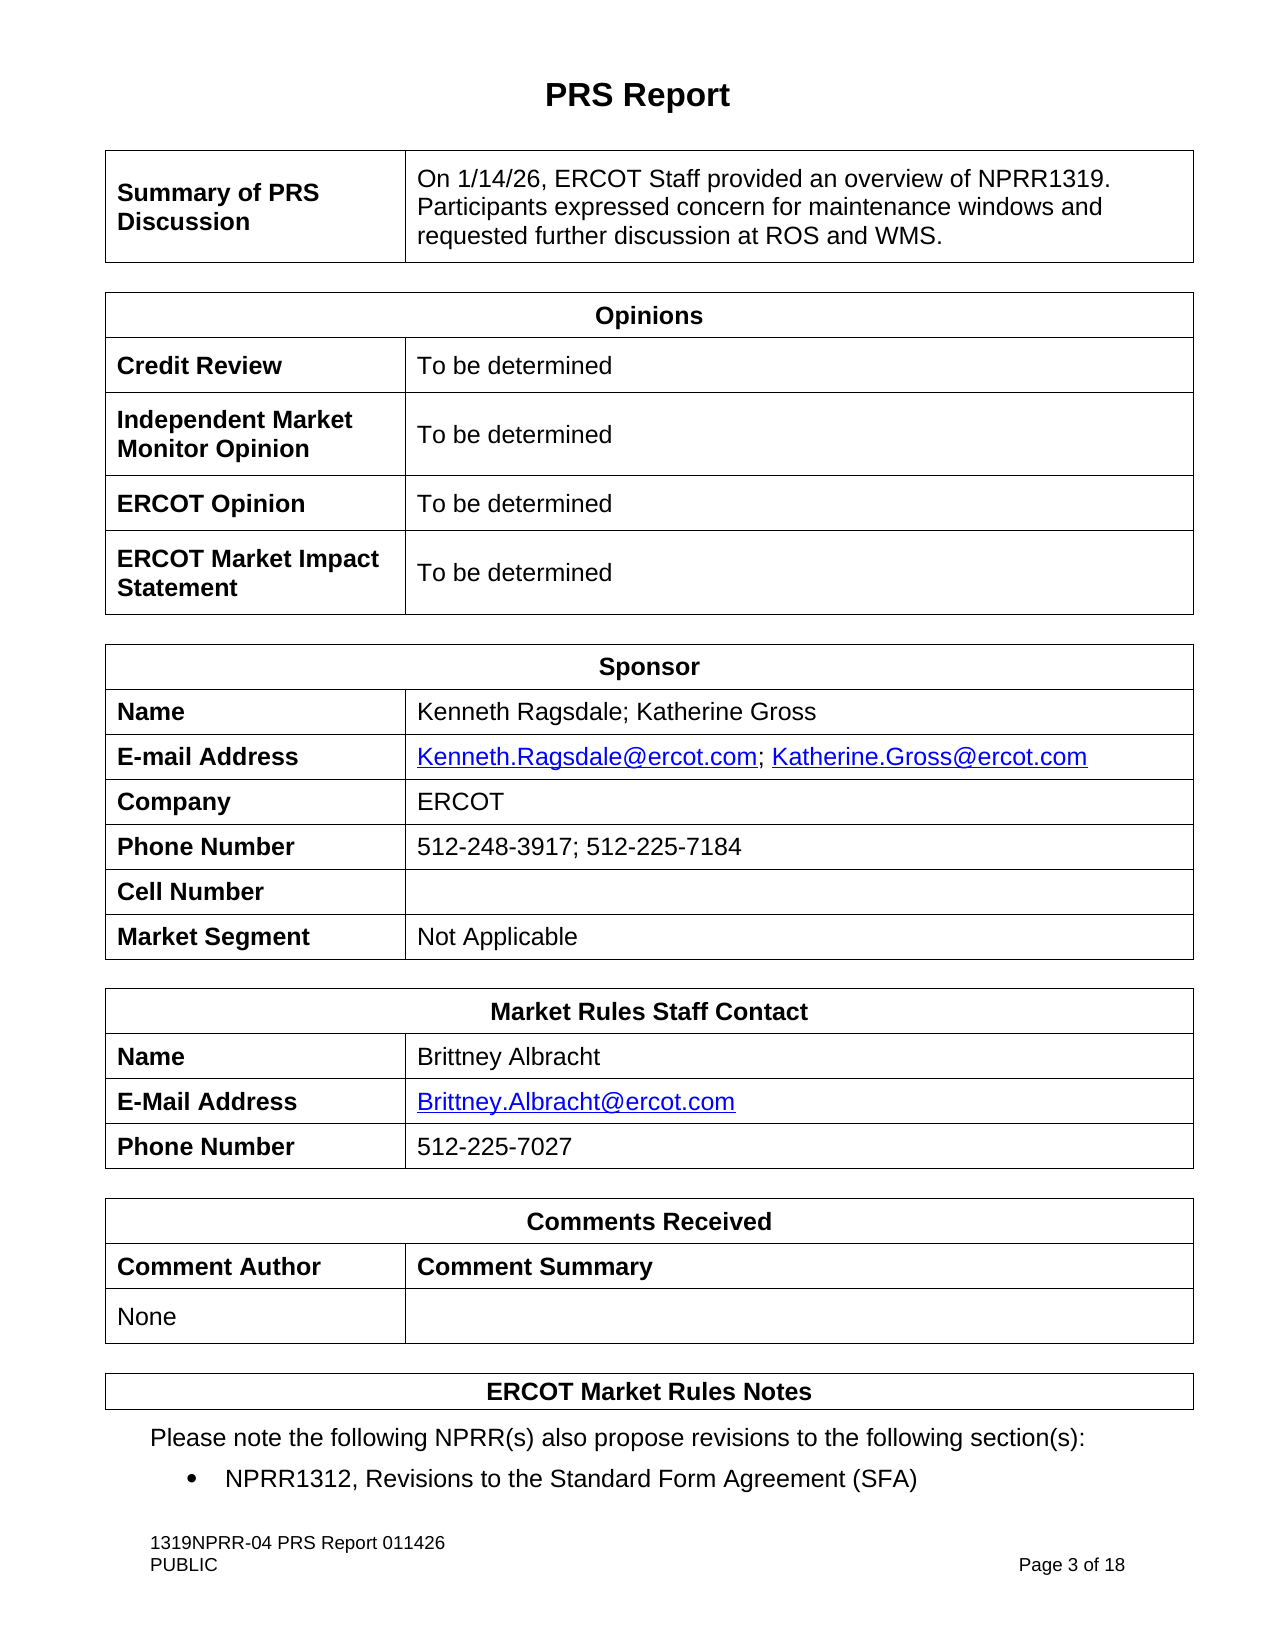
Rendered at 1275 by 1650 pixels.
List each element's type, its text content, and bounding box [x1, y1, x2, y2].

table_cell Comment Author [106, 1244, 405, 1288]
table_cell Independent Market Monitor Opinion [106, 393, 405, 475]
table_cell [406, 1289, 1193, 1343]
table_header ERCOT Market Rules Notes [106, 1374, 1193, 1409]
table_cell Name [106, 1034, 405, 1078]
table_cell Not Applicable [406, 915, 1193, 958]
table_cell Phone Number [106, 825, 405, 868]
table_cell 512-248-3917; 512-225-7184 [406, 825, 1193, 868]
table_cell On 1/14/26, ERCOT Staff provided an overview of NPRR1319. Participants expressed concern for maintenance windows and requested further discussion at ROS and WMS. [406, 151, 1193, 262]
table_cell [406, 870, 1193, 913]
table_cell Name [106, 690, 405, 733]
table_cell To be determined [406, 476, 1193, 530]
table_cell Market Segment [106, 915, 405, 958]
table_cell E-Mail Address [106, 1079, 405, 1123]
table_cell ERCOT [406, 780, 1193, 823]
table_cell Summary of PRS Discussion [106, 151, 405, 262]
table_cell To be determined [406, 531, 1193, 614]
table_header Sponsor [106, 645, 1193, 688]
text Please note the following NPRR(s) also propose revisions to the following section(s): [150, 1423, 1125, 1451]
table_cell To be determined [406, 393, 1193, 475]
table_cell Comment Summary [406, 1244, 1193, 1288]
table_cell E-mail Address [106, 735, 405, 778]
table_cell ERCOT Opinion [106, 476, 405, 530]
table_header Market Rules Staff Contact [106, 989, 1193, 1033]
table_cell Brittney.Albracht@ercot.com [406, 1079, 1193, 1123]
table_cell To be determined [406, 338, 1193, 392]
table_cell Brittney Albracht [406, 1034, 1193, 1078]
table_header Opinions [106, 293, 1193, 337]
table_cell Credit Review [106, 338, 405, 392]
table_cell None [106, 1289, 405, 1343]
table_cell Phone Number [106, 1124, 405, 1168]
table_cell Cell Number [106, 870, 405, 913]
table_cell Kenneth.Ragsdale@ercot.com; Katherine.Gross@ercot.com [406, 735, 1193, 778]
table_header Comments Received [106, 1199, 1193, 1243]
table_cell Kenneth Ragsdale; Katherine Gross [406, 690, 1193, 733]
list NPRR1312, Revisions to the Standard Form Agreement (SFA) [187, 1464, 1125, 1493]
table_cell 512-225-7027 [406, 1124, 1193, 1168]
table_cell Company [106, 780, 405, 823]
table_cell ERCOT Market Impact Statement [106, 531, 405, 614]
